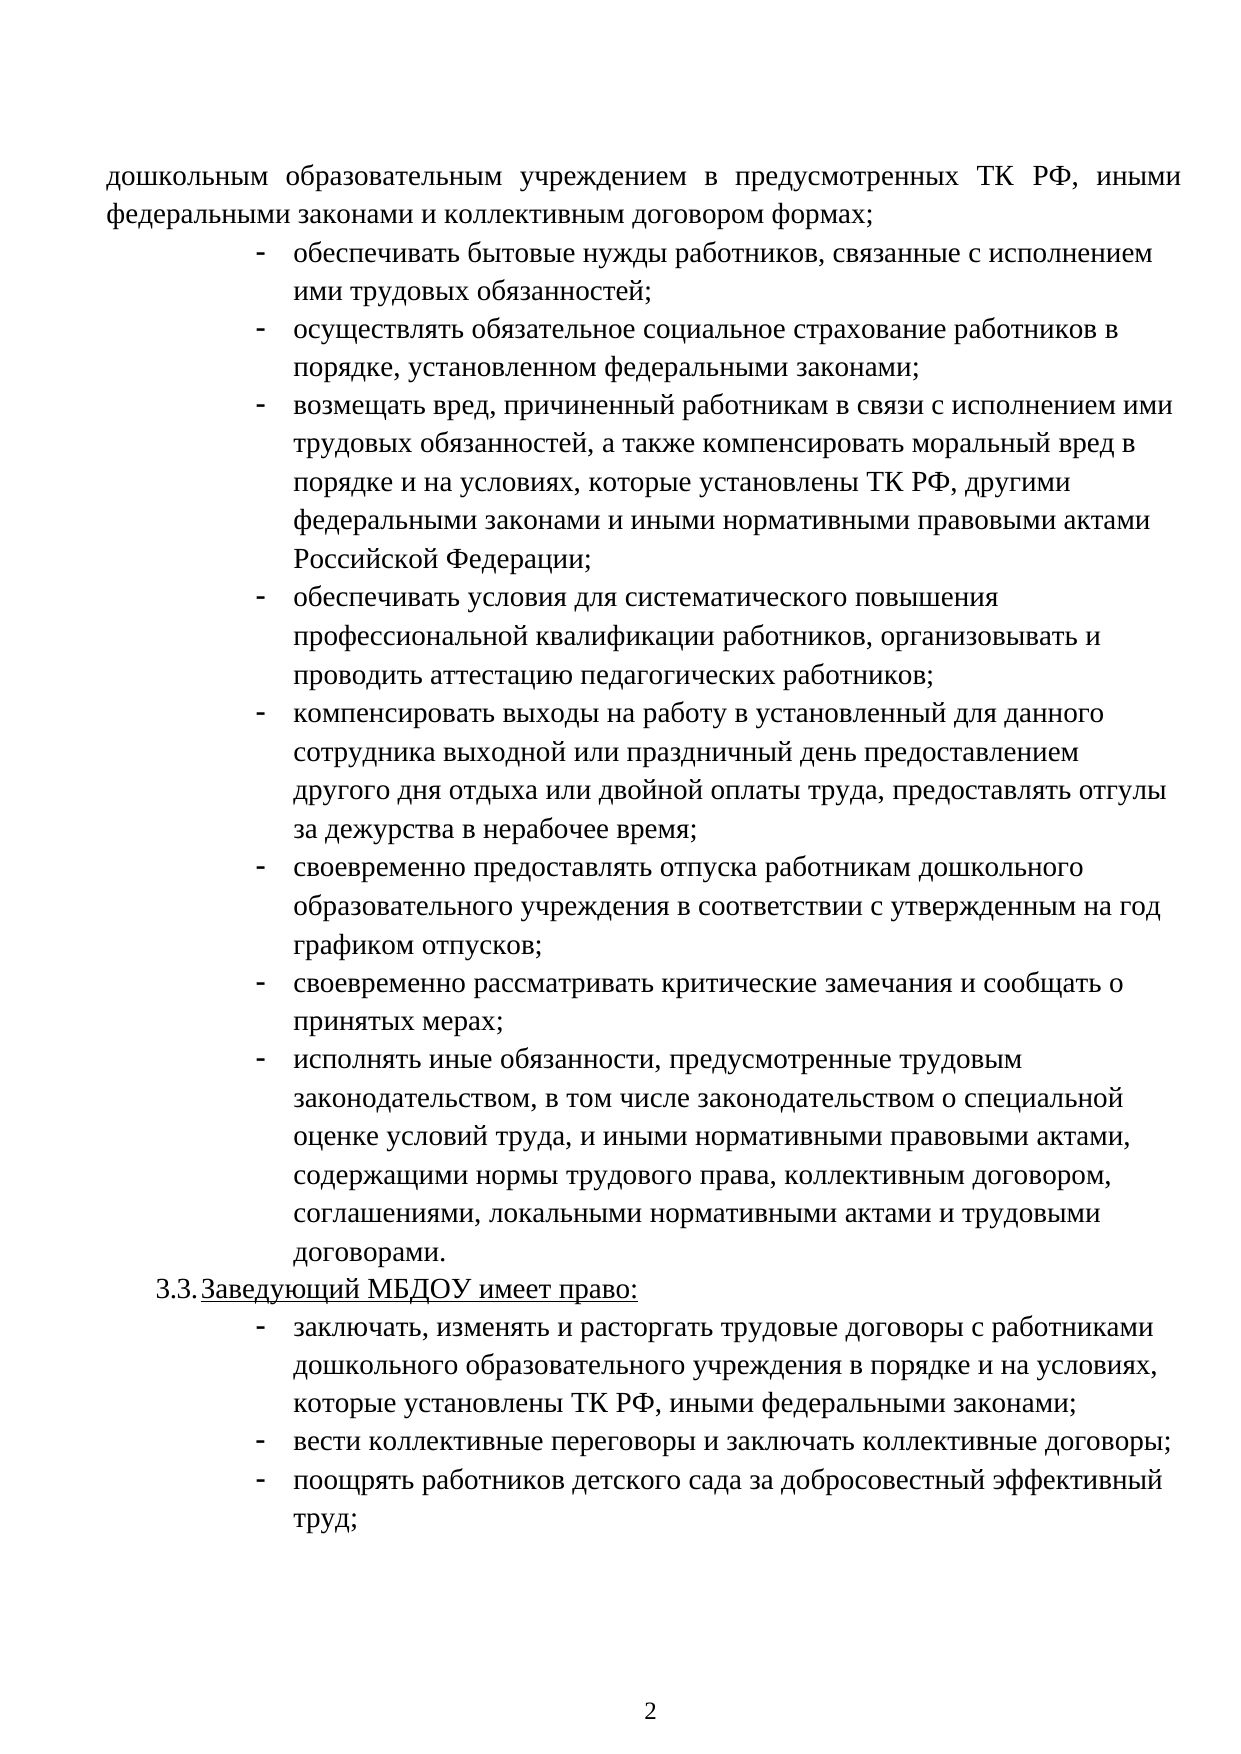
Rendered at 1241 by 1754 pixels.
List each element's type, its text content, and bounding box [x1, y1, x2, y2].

list вести коллективные переговоры и заключать коллективные договоры; [255, 1423, 1194, 1457]
list Заведующий МБДОУ имеет право: [155, 1272, 1194, 1306]
list обеспечивать условия для систематического повышения профессиональной квалификации работников, организовывать и проводить аттестацию педагогических работников; [256, 579, 1182, 690]
list поощрять работников детского сада за добросовестный эффективный труд; [256, 1462, 1181, 1533]
list исполнять иные обязанности, предусмотренные трудовым законодательством, в том числе законодательством о специальной оценке условий труда, и иными нормативными правовыми актами, содержащими нормы трудового права, коллективным договором, соглашениями, локальными нормативными актами и трудовыми договорами. [256, 1041, 1181, 1267]
list обеспечивать бытовые нужды работников, связанные с исполнением ими трудовых обязанностей; [256, 235, 1181, 306]
list своевременно рассматривать критические замечания и сообщать о принятых мерах; [256, 965, 1181, 1037]
text дошкольным образовательным учреждением в предусмотренных ТК РФ, иными федеральными законами и коллективным договором формах; [106, 158, 1181, 230]
list своевременно предоставлять отпуска работникам дошкольного образовательного учреждения в соответствии с утвержденным на год графиком отпусков; [256, 849, 1181, 960]
list возмещать вред, причиненный работникам в связи с исполнением ими трудовых обязанностей, а также компенсировать моральный вред в порядке и на условиях, которые установлены ТК РФ, другими федеральными законами и иными нормативными правовыми актами Российской Федерации; [256, 387, 1182, 574]
list заключать, изменять и расторгать трудовые договоры с работниками дошкольного образовательного учреждения в порядке и на условиях, которые установлены ТК РФ, иными федеральными законами; [256, 1309, 1181, 1418]
list компенсировать выходы на работу в установленный для данного сотрудника выходной или праздничный день предоставлением другого дня отдыха или двойной оплаты труда, предоставлять отгулы за дежурства в нерабочее время; [256, 695, 1181, 844]
list осуществлять обязательное социальное страхование работников в порядке, установленном федеральными законами; [256, 311, 1181, 382]
